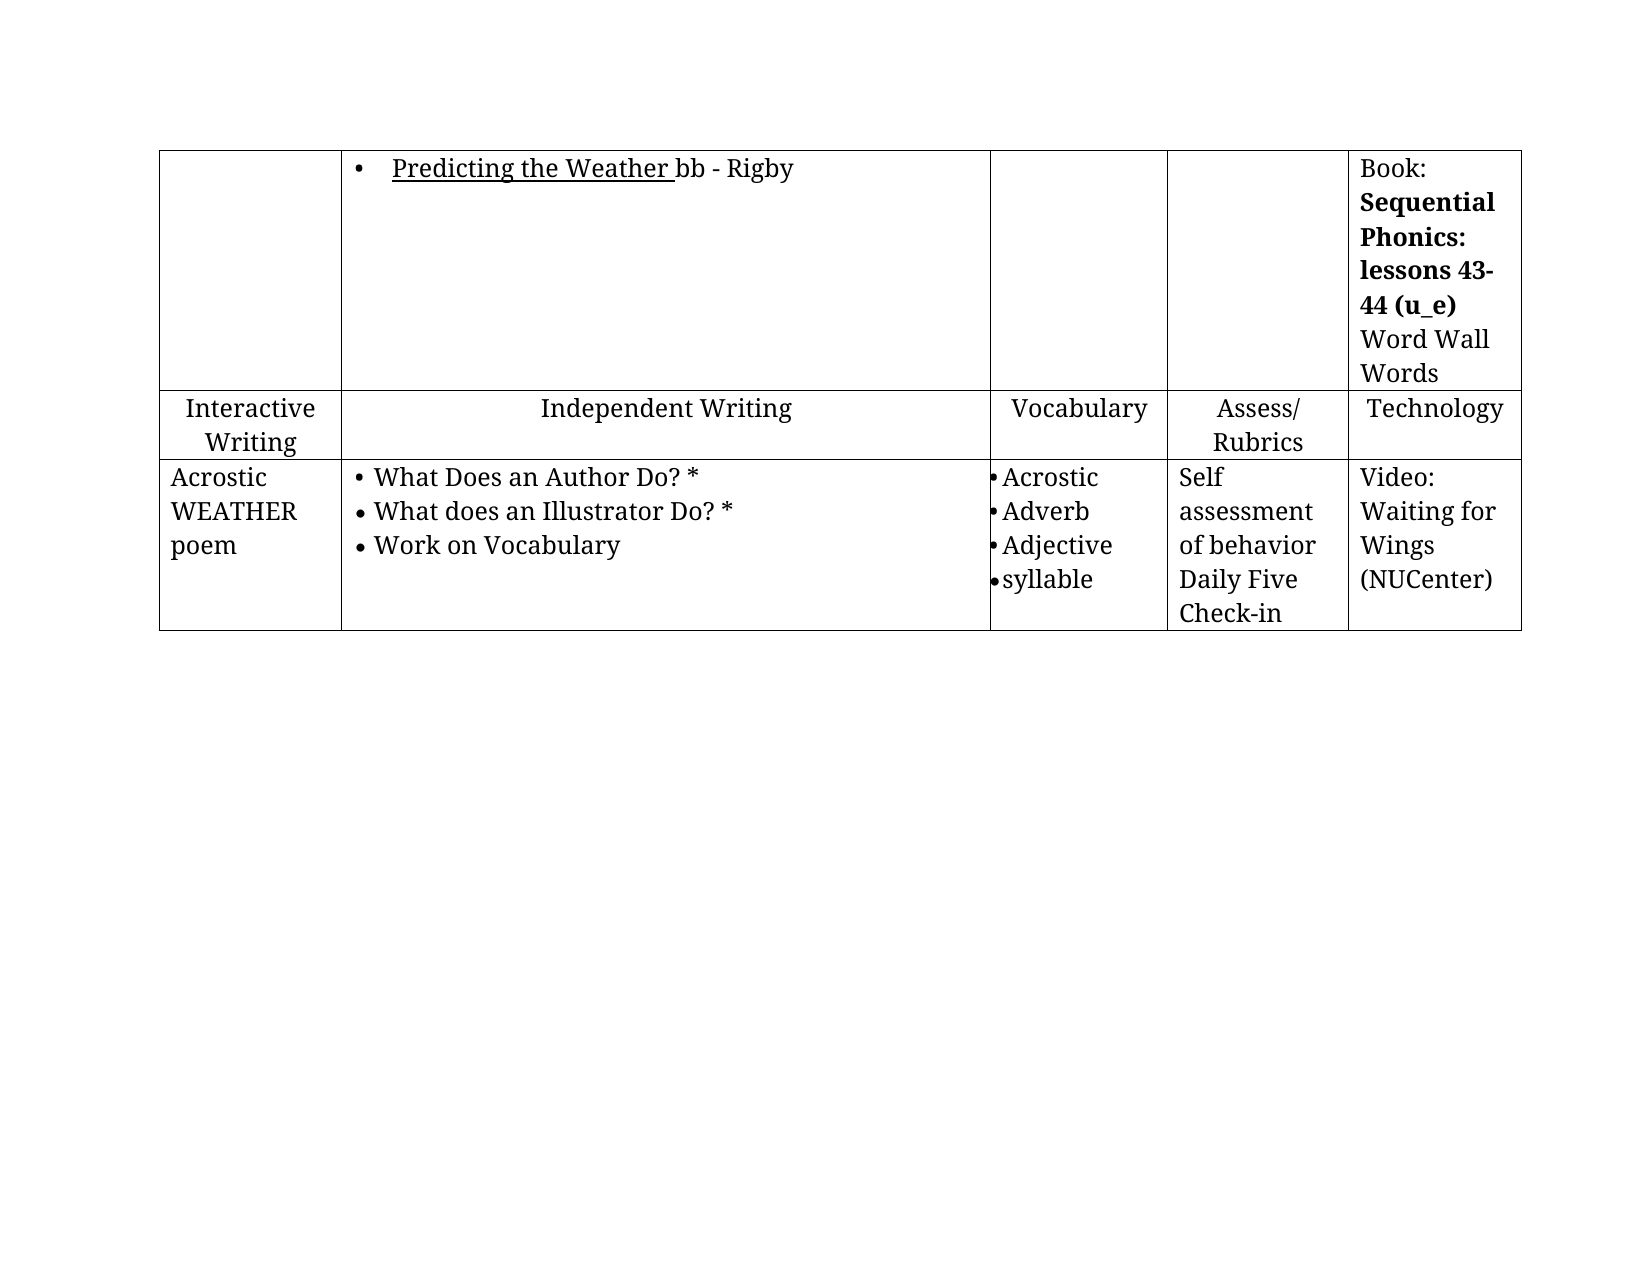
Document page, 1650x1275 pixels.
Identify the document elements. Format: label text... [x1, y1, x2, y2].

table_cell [1168, 151, 1348, 389]
table_cell What Does an Author Do? * What does an Illustrator Do? * Work on Vocabulary [342, 460, 990, 630]
table_cell Assess/Rubrics [1168, 391, 1348, 459]
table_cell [991, 151, 1167, 389]
table_cell Independent Writing [342, 391, 990, 459]
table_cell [342, 151, 990, 389]
table_cell Vocabulary [991, 391, 1167, 459]
table_cell Acrostic Adverb Adjective syllable [991, 460, 1167, 630]
table_cell Self assessment of behavior Daily Five Check-in [1168, 460, 1348, 630]
table_cell Acrostic WEATHER poem [160, 460, 341, 630]
table_cell Interactive Writing [160, 391, 341, 459]
table_cell Video: Waiting for Wings (NUCenter) [1349, 460, 1521, 630]
table_cell Technology [1349, 391, 1521, 459]
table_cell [1349, 151, 1521, 389]
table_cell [160, 151, 341, 389]
